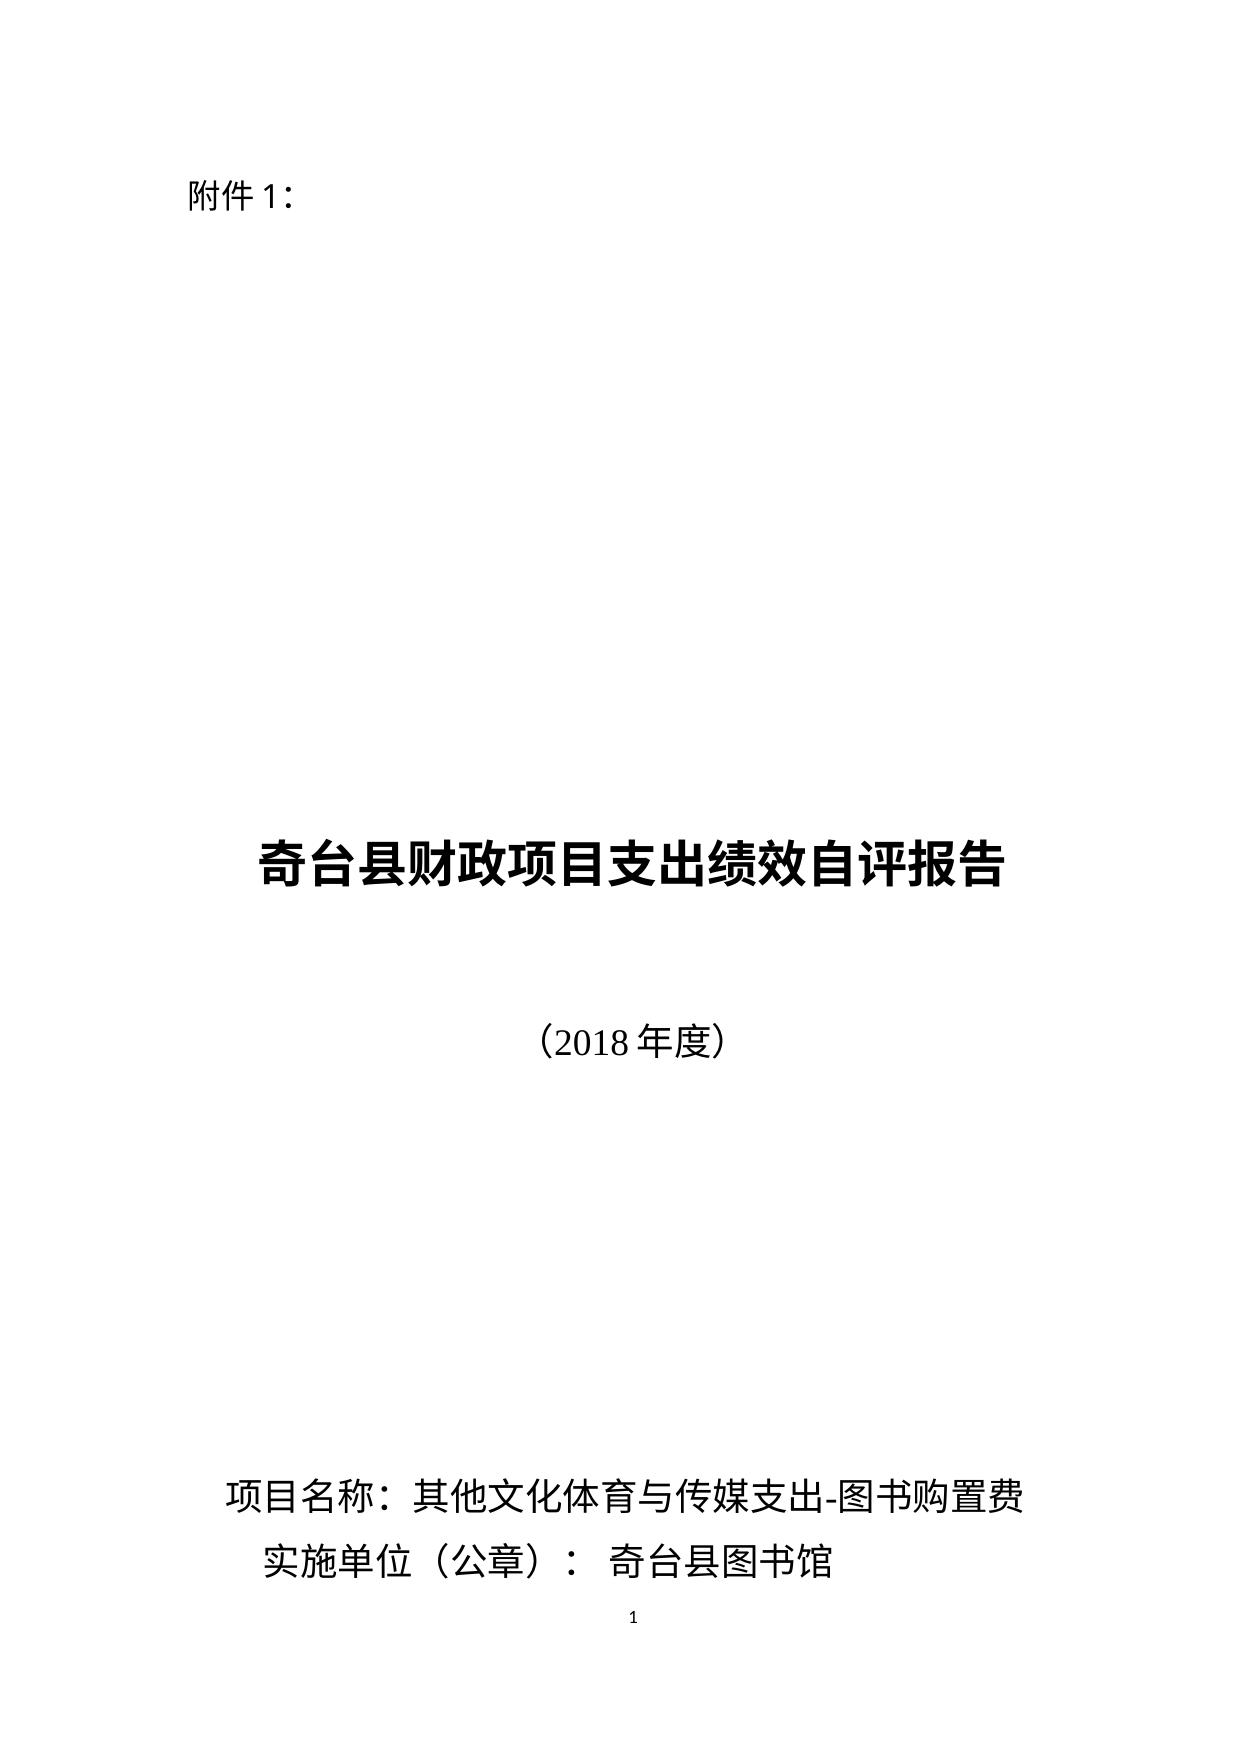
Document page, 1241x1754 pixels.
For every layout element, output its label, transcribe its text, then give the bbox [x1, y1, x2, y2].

text 奇台县财政项目支出绩效自评报告 [187, 812, 1078, 909]
text 项目名称：其他文化体育与传媒支出-图书购置费 [187, 1462, 1078, 1527]
text 附件1： [187, 162, 1078, 227]
text （2018年度） [187, 1007, 1078, 1072]
text 实施单位（公章）： 奇台县图书馆 [187, 1527, 1078, 1592]
